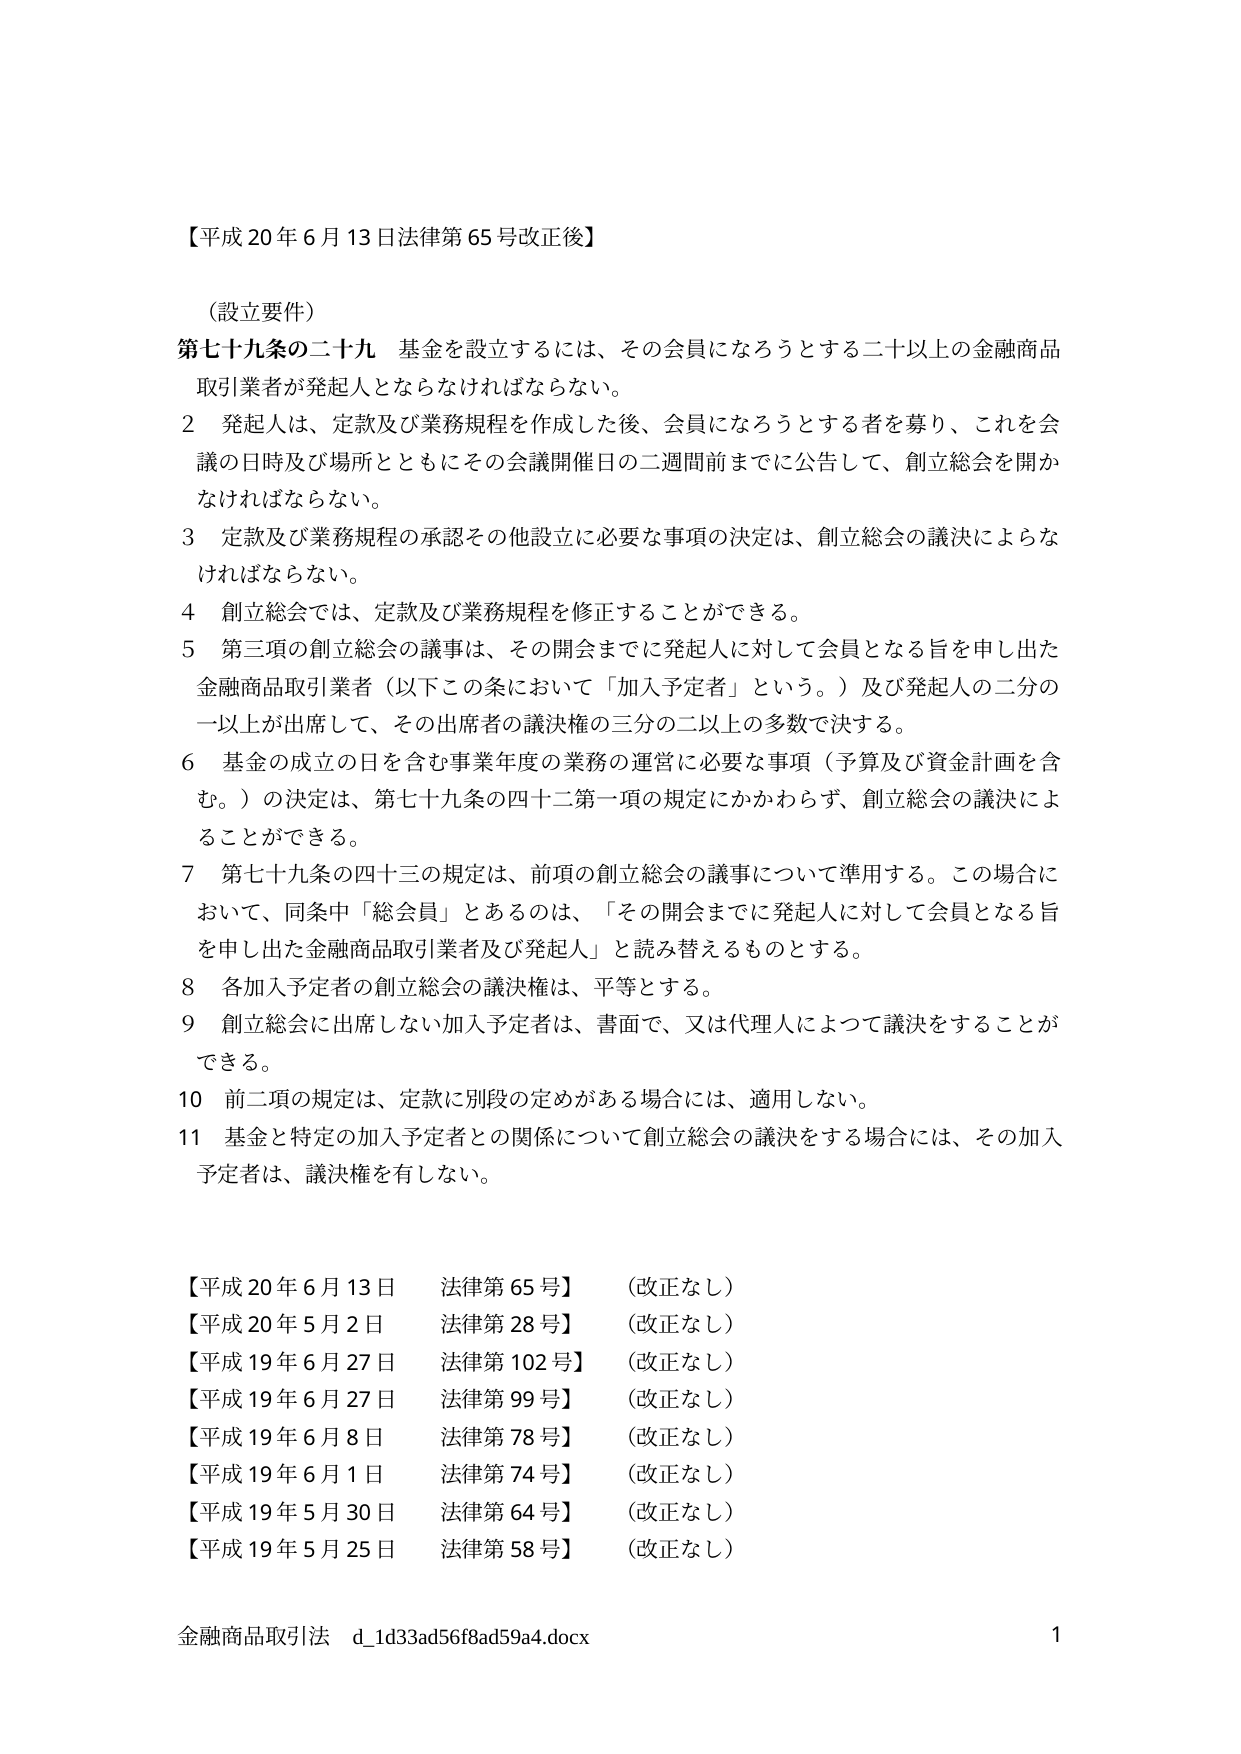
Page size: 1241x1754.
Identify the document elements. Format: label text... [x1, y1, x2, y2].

text ８ 各加入予定者の創立総会の議決権は、平等とする。 [177, 967, 1063, 1004]
text ５ 第三項の創立総会の議事は、その開会までに発起人に対して会員となる旨を申し出た金融商品取引業者（以下この条において「加入予定者」という。）及び発起人の二分の一以上が出席して、その出席者の議決権の三分の二以上の多数で決する。 [177, 629, 1063, 742]
text 【平成19年6月1日 法律第74号】 （改正なし） [177, 1454, 1063, 1492]
text 【平成20年5月2日 法律第28号】 （改正なし） [177, 1304, 1063, 1342]
text （設立要件） [196, 292, 1063, 329]
text 【平成19年6月27日 法律第102号】 （改正なし） [177, 1342, 1063, 1379]
text 10 前二項の規定は、定款に別段の定めがある場合には、適用しない。 [177, 1079, 1063, 1117]
text 【平成19年6月27日 法律第99号】 （改正なし） [177, 1379, 1063, 1417]
text ６ 基金の成立の日を含む事業年度の業務の運営に必要な事項（予算及び資金計画を含む。）の決定は、第七十九条の四十二第一項の規定にかかわらず、創立総会の議決によることができる。 [177, 742, 1063, 854]
text 11 基金と特定の加入予定者との関係について創立総会の議決をする場合には、その加入予定者は、議決権を有しない。 [177, 1117, 1063, 1192]
text 【平成19年5月25日 法律第58号】 （改正なし） [177, 1529, 1063, 1567]
text ７ 第七十九条の四十三の規定は、前項の創立総会の議事について準用する。この場合において、同条中「総会員」とあるのは、「その開会までに発起人に対して会員となる旨を申し出た金融商品取引業者及び発起人」と読み替えるものとする。 [177, 854, 1063, 967]
text ３ 定款及び業務規程の承認その他設立に必要な事項の決定は、創立総会の議決によらなければならない。 [177, 517, 1063, 592]
text ２ 発起人は、定款及び業務規程を作成した後、会員になろうとする者を募り、これを会議の日時及び場所とともにその会議開催日の二週間前までに公告して、創立総会を開かなければならない。 [177, 404, 1063, 517]
text 【平成19年5月30日 法律第64号】 （改正なし） [177, 1492, 1063, 1529]
text 【平成19年6月8日 法律第78号】 （改正なし） [177, 1417, 1063, 1454]
text 【平成20年6月13日 法律第65号】 （改正なし） [177, 1267, 1063, 1304]
text ９ 創立総会に出席しない加入予定者は、書面で、又は代理人によつて議決をすることができる。 [177, 1004, 1063, 1079]
text 第七十九条の二十九 基金を設立するには、その会員になろうとする二十以上の金融商品取引業者が発起人とならなければならない。 [177, 329, 1063, 404]
text ４ 創立総会では、定款及び業務規程を修正することができる。 [177, 592, 1063, 629]
text 【平成20年6月13日法律第65号改正後】 [177, 217, 1063, 254]
